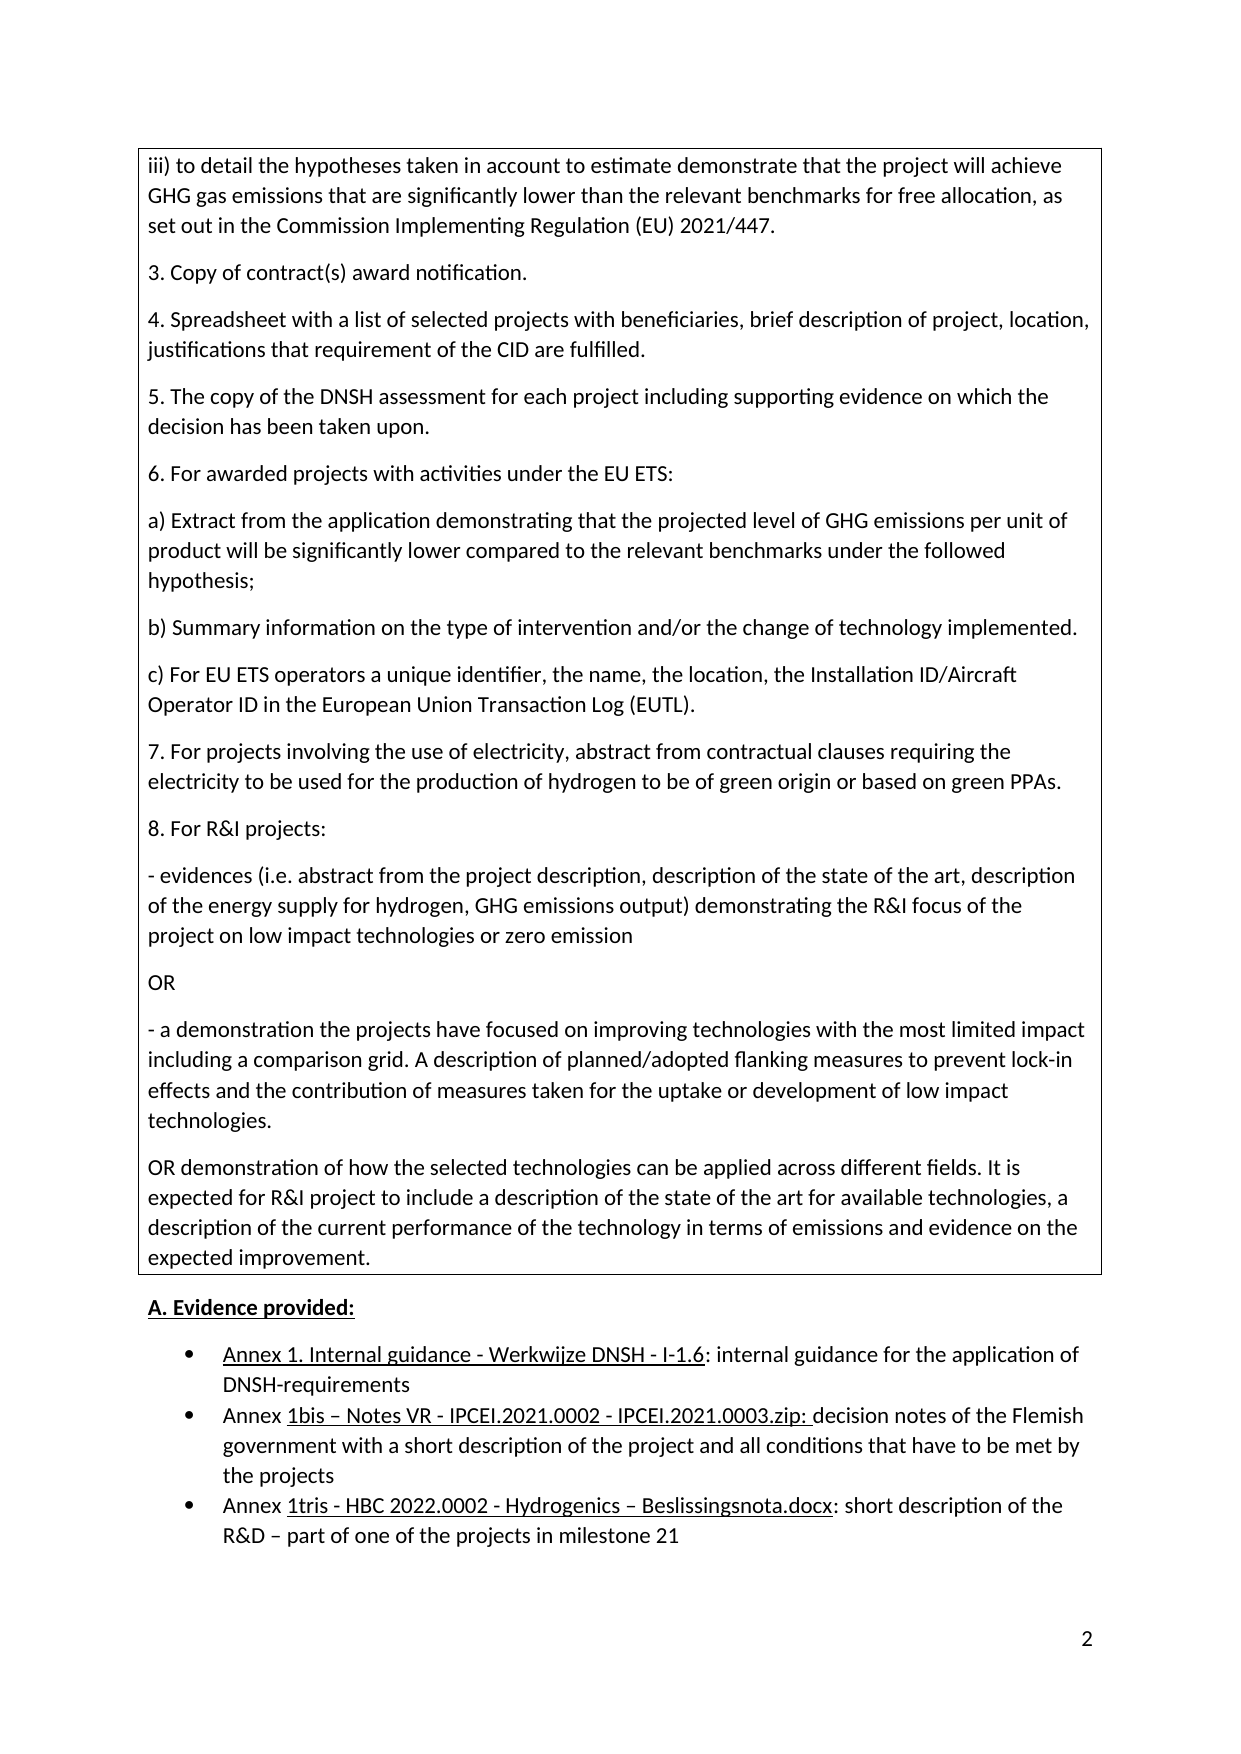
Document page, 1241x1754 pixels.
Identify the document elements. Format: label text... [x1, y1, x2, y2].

text a) Extract from the application demonstrating that the projected level of GHG emissions per unit of product will be significantly lower compared to the relevant benchmarks under the followed hypothesis; [139, 503, 1101, 594]
text 7. For projects involving the use of electricity, abstract from contractual clauses requiring the electricity to be used for the production of hydrogen to be of green origin or based on green PPAs. [139, 734, 1101, 796]
text 4. Spreadsheet with a list of selected projects with beneficiaries, brief description of project, location, justifications that requirement of the CID are fulfilled. [139, 302, 1101, 363]
text 6. For awarded projects with activities under the EU ETS: [139, 456, 1101, 487]
text OR [139, 965, 1101, 997]
text - evidences (i.e. abstract from the project description, description of the state of the art, description of the energy supply for hydrogen, GHG emissions output) demonstrating the R&I focus of the project on low impact technologies or zero emission [139, 858, 1101, 950]
text b) Summary information on the type of intervention and/or the change of technology implemented. [139, 610, 1101, 641]
text iii) to detail the hypotheses taken in account to estimate demonstrate that the project will achieve GHG gas emissions that are significantly lower than the relevant benchmarks for free allocation, as set out in the Commission Implementing Regulation (EU) 2021/447. [139, 149, 1101, 239]
text - a demonstration the projects have focused on improving technologies with the most limited impact including a comparison grid. A description of planned/adopted flanking measures to prevent lock-in effects and the contribution of measures taken for the uptake or development of low impact technologies. [139, 1012, 1101, 1134]
text 3. Copy of contract(s) award notification. [139, 255, 1101, 286]
list Annex 1bis – Notes VR - IPCEI.2021.0002 - IPCEI.2021.0003.zip: decision notes of the Flemish government with a short description of the project and all conditions that have to be met by the projects [185, 1401, 1092, 1489]
list Annex 1tris - HBC 2022.0002 - Hydrogenics – Beslissingsnota.docx: short description of the R&D – part of one of the projects in milestone 21 [185, 1491, 1092, 1550]
text A. Evidence provided: [148, 1293, 1092, 1322]
text OR demonstration of how the selected technologies can be applied across different fields. It is expected for R&I project to include a description of the state of the art for available technologies, a description of the current performance of the technology in terms of emissions and evidence on the expected improvement. [139, 1150, 1101, 1274]
text 8. For R&I projects: [139, 811, 1101, 842]
text 5. The copy of the DNSH assessment for each project including supporting evidence on which the decision has been taken upon. [139, 379, 1101, 440]
list Annex 1. Internal guidance - Werkwijze DNSH - I-1.6: internal guidance for the application of DNSH-requirements [185, 1340, 1092, 1399]
text c) For EU ETS operators a unique identifier, the name, the location, the Installation ID/Aircraft Operator ID in the European Union Transaction Log (EUTL). [139, 657, 1101, 718]
